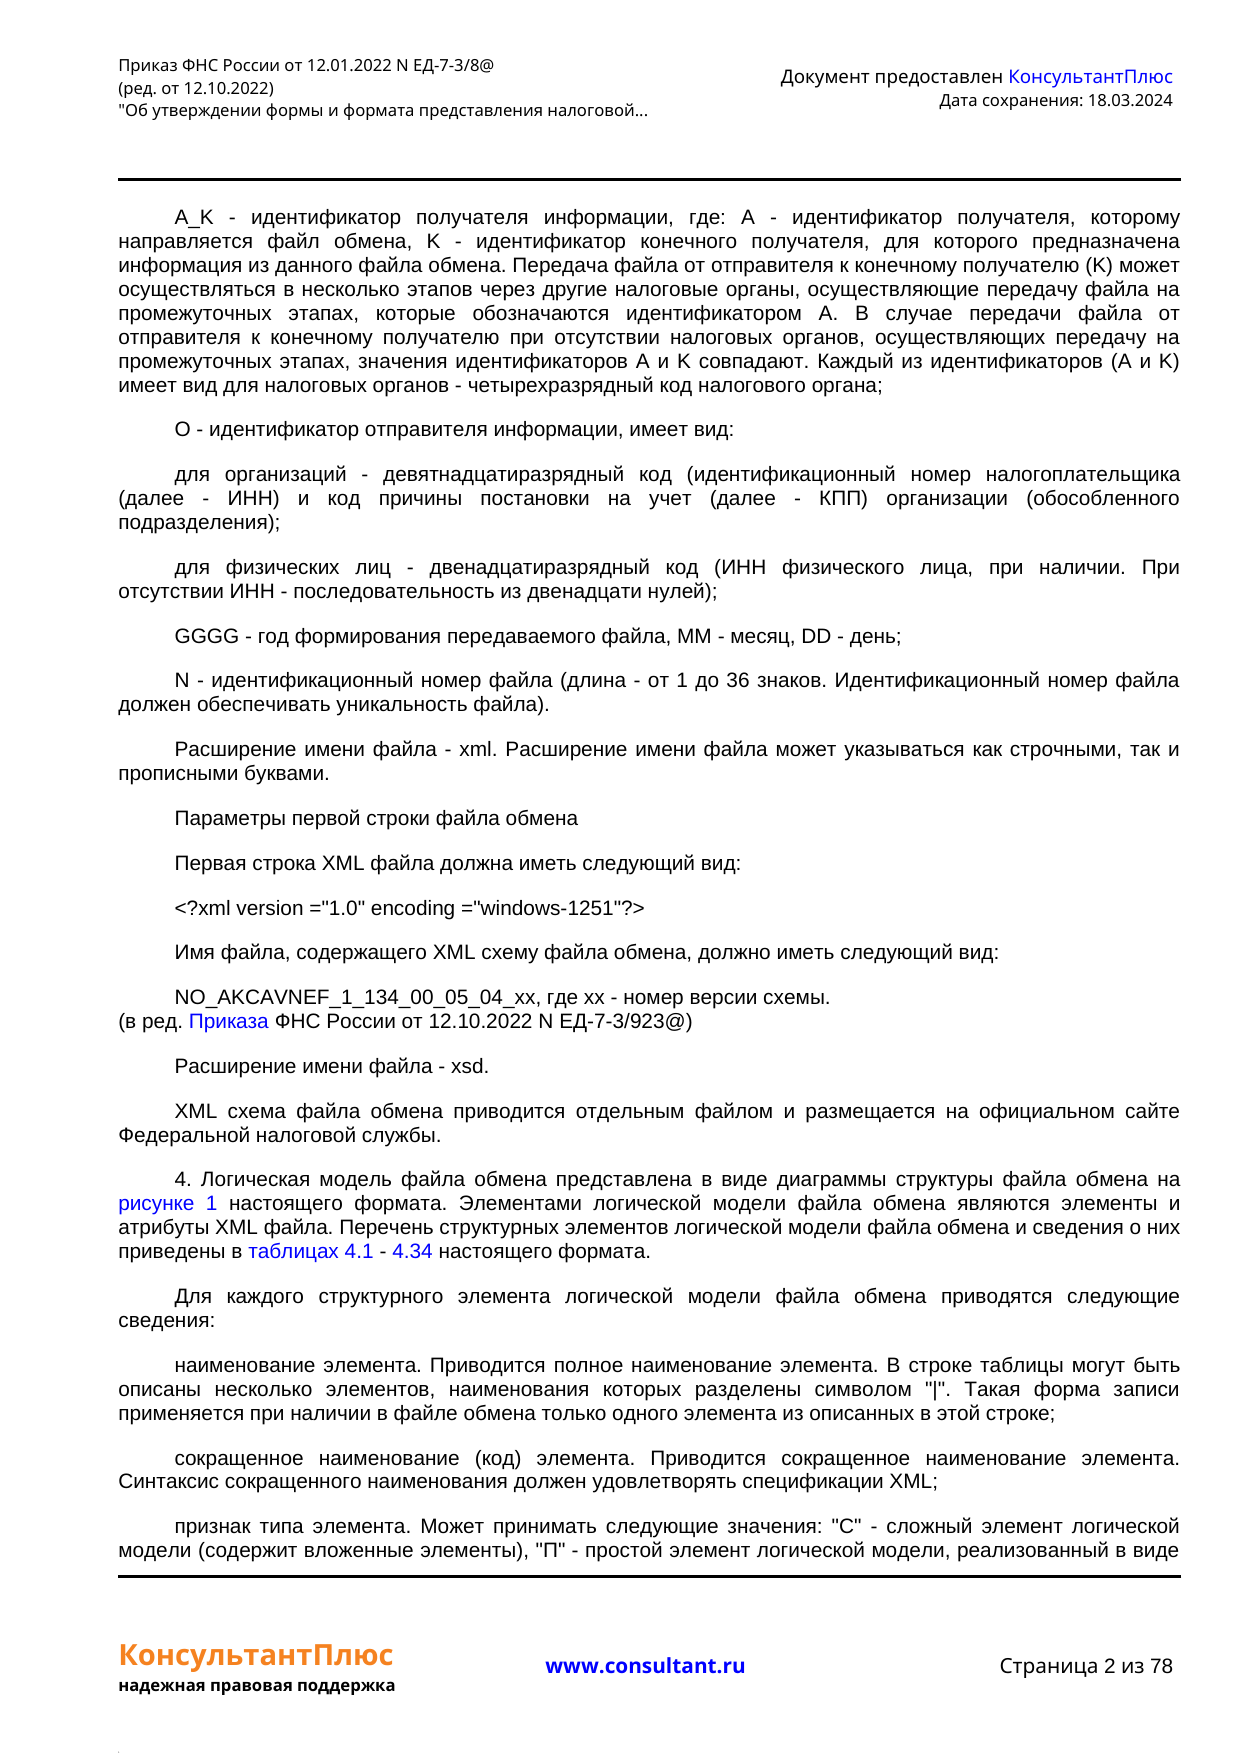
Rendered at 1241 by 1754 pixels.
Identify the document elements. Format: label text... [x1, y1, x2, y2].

text для организаций - девятнадцатиразрядный код (идентификационный номер налогоплательщика (далее - ИНН) и код причины постановки на учет (далее - КПП) организации (обособленного подразделения); [118, 462, 1181, 534]
text для физических лиц - двенадцатиразрядный код (ИНН физического лица, при наличии. При отсутствии ИНН - последовательность из двенадцати нулей); [118, 555, 1181, 603]
text O - идентификатор отправителя информации, имеет вид: [118, 417, 1181, 441]
text наименование элемента. Приводится полное наименование элемента. В строке таблицы могут быть описаны несколько элементов, наименования которых разделены символом "|". Такая форма записи применяется при наличии в файле обмена только одного элемента из описанных в этой строке; [118, 1353, 1181, 1424]
text XML схема файла обмена приводится отдельным файлом и размещается на официальном сайте Федеральной налоговой службы. [118, 1098, 1181, 1146]
text Расширение имени файла - xsd. [118, 1054, 1181, 1078]
text GGGG - год формирования передаваемого файла, MM - месяц, DD - день; [118, 623, 1181, 647]
text Имя файла, содержащего XML схему файла обмена, должно иметь следующий вид: [118, 940, 1181, 964]
text Параметры первой строки файла обмена [118, 806, 1181, 830]
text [118, 1514, 1181, 1562]
text Для каждого структурного элемента логической модели файла обмена приводятся следующие сведения: [118, 1284, 1181, 1332]
text (в ред. Приказа ФНС России от 12.10.2022 N ЕД-7-3/923@) [118, 1009, 1181, 1033]
text Первая строка XML файла должна иметь следующий вид: [118, 851, 1181, 874]
text A_K - идентификатор получателя информации, где: A - идентификатор получателя, которому направляется файл обмена, K - идентификатор конечного получателя, для которого предназначена информация из данного файла обмена. Передача файла от отправителя к конечному получателю (K) может осуществляться в несколько этапов через другие налоговые органы, осуществляющие передачу файла на промежуточных этапах, которые обозначаются идентификатором A. В случае передачи файла от отправителя к конечному получателю при отсутствии налоговых органов, осуществляющих передачу на промежуточных этапах, значения идентификаторов A и K совпадают. Каждый из идентификаторов (A и K) имеет вид для налоговых органов - четырехразрядный код налогового органа; [118, 205, 1181, 396]
text NO_AKCAVNEF_1_134_00_05_04_xx, где xx - номер версии схемы. [118, 985, 1181, 1009]
text сокращенное наименование (код) элемента. Приводится сокращенное наименование элемента. Синтаксис сокращенного наименования должен удовлетворять спецификации XML; [118, 1445, 1181, 1493]
text <?xml version ="1.0" encoding ="windows-1251"?> [118, 895, 1181, 919]
text 4. Логическая модель файла обмена представлена в виде диаграммы структуры файла обмена на рисунке 1 настоящего формата. Элементами логической модели файла обмена являются элементы и атрибуты XML файла. Перечень структурных элементов логической модели файла обмена и сведения о них приведены в таблицах 4.1 - 4.34 настоящего формата. [118, 1167, 1181, 1263]
text Расширение имени файла - xml. Расширение имени файла может указываться как строчными, так и прописными буквами. [118, 737, 1181, 785]
text N - идентификационный номер файла (длина - от 1 до 36 знаков. Идентификационный номер файла должен обеспечивать уникальность файла). [118, 668, 1181, 716]
